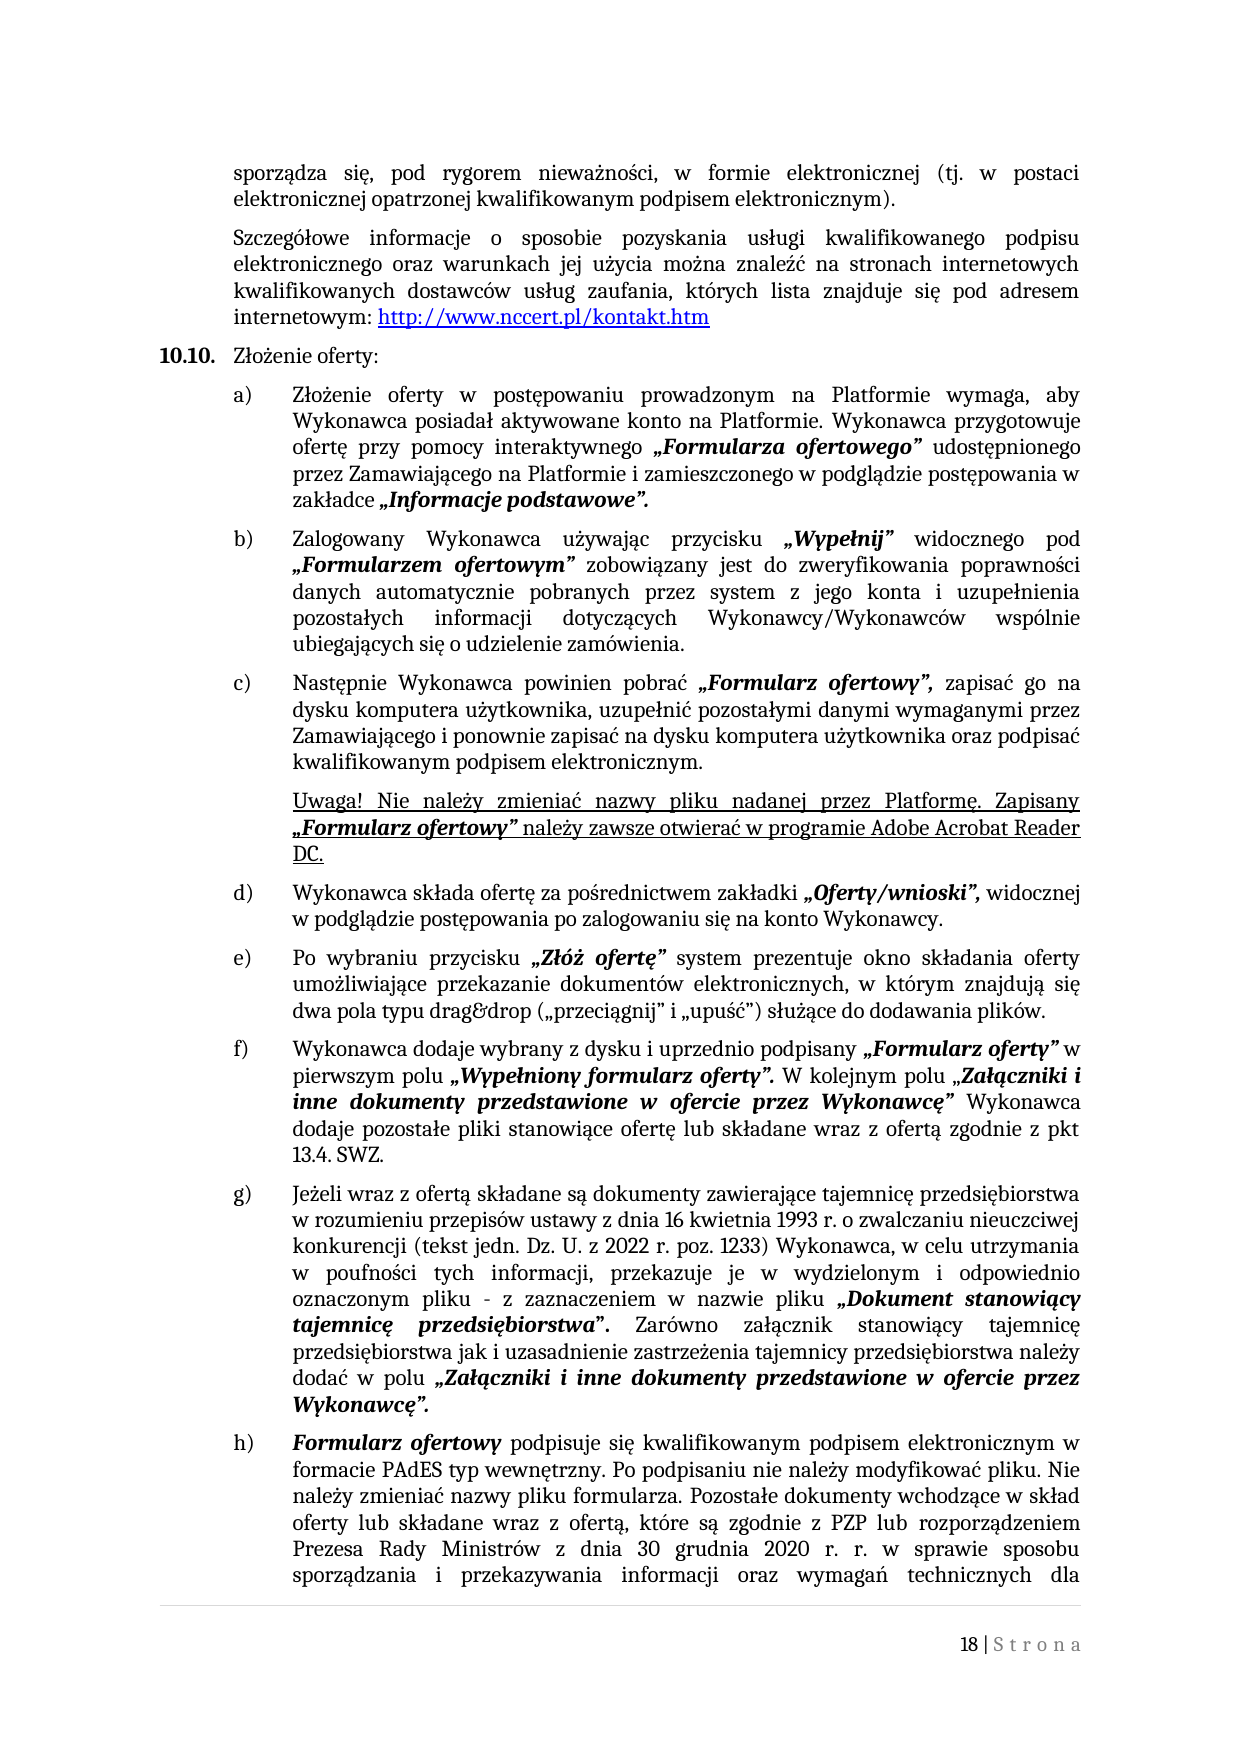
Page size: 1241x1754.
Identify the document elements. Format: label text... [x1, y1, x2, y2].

text Szczegółowe informacje o sposobie pozyskania usługi kwalifikowanego podpisu elektronicznego oraz warunkach jej użycia można znaleźć na stronach internetowych kwalifikowanych dostawców usług zaufania, których lista znajduje się pod adresem internetowym: http://www.nccert.pl/kontakt.htm [233, 225, 1081, 330]
text e) Po wybraniu przycisku „Złóż ofertę” system prezentuje okno składania oferty umożliwiające przekazanie dokumentów elektronicznych, w którym znajdują się dwa pola typu drag&drop („przeciągnij” i „upuść”) służące do dodawania plików. [233, 945, 1081, 1024]
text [159, 159, 1081, 212]
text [233, 1430, 1081, 1588]
text Uwaga! Nie należy zmieniać nazwy pliku nadanej przez Platformę. Zapisany „Formularz ofertowy” należy zawsze otwierać w programie Adobe Acrobat Reader DC. [233, 788, 1081, 867]
text g) Jeżeli wraz z ofertą składane są dokumenty zawierające tajemnicę przedsiębiorstwa w rozumieniu przepisów ustawy z dnia 16 kwietnia 1993 r. o zwalczaniu nieuczciwej konkurencji (tekst jedn. Dz. U. z 2022 r. poz. 1233) Wykonawca, w celu utrzymania w poufności tych informacji, przekazuje je w wydzielonym i odpowiednio oznaczonym pliku - z zaznaczeniem w nazwie pliku „Dokument stanowiący tajemnicę przedsiębiorstwa”. Zarówno załącznik stanowiący tajemnicę przedsiębiorstwa jak i uzasadnienie zastrzeżenia tajemnicy przedsiębiorstwa należy dodać w polu „Załączniki i inne dokumenty przedstawione w ofercie przez Wykonawcę”. [233, 1181, 1081, 1418]
text b) Zalogowany Wykonawca używając przycisku „Wypełnij” widocznego pod „Formularzem ofertowym” zobowiązany jest do zweryfikowania poprawności danych automatycznie pobranych przez system z jego konta i uzupełnienia pozostałych informacji dotyczących Wykonawcy/Wykonawców wspólnie ubiegających się o udzielenie zamówienia. [233, 526, 1081, 657]
text c) Następnie Wykonawca powinien pobrać „Formularz ofertowy”, zapisać go na dysku komputera użytkownika, uzupełnić pozostałymi danymi wymaganymi przez Zamawiającego i ponownie zapisać na dysku komputera użytkownika oraz podpisać kwalifikowanym podpisem elektronicznym. [233, 670, 1081, 775]
text f) Wykonawca dodaje wybrany z dysku i uprzednio podpisany „Formularz oferty” w pierwszym polu „Wypełniony formularz oferty”. W kolejnym polu „Załączniki i inne dokumenty przedstawione w ofercie przez Wykonawcę” Wykonawca dodaje pozostałe pliki stanowiące ofertę lub składane wraz z ofertą zgodnie z pkt 13.4. SWZ. [233, 1036, 1081, 1168]
text d) Wykonawca składa ofertę za pośrednictwem zakładki „Oferty/wnioski”, widocznej w podglądzie postępowania po zalogowaniu się na konto Wykonawcy. [233, 879, 1081, 932]
text 10.10. Złożenie oferty: [159, 343, 1081, 369]
text a) Złożenie oferty w postępowaniu prowadzonym na Platformie wymaga, aby Wykonawca posiadał aktywowane konto na Platformie. Wykonawca przygotowuje ofertę przy pomocy interaktywnego „Formularza ofertowego” udostępnionego przez Zamawiającego na Platformie i zamieszczonego w podglądzie postępowania w zakładce „Informacje podstawowe”. [233, 381, 1081, 513]
